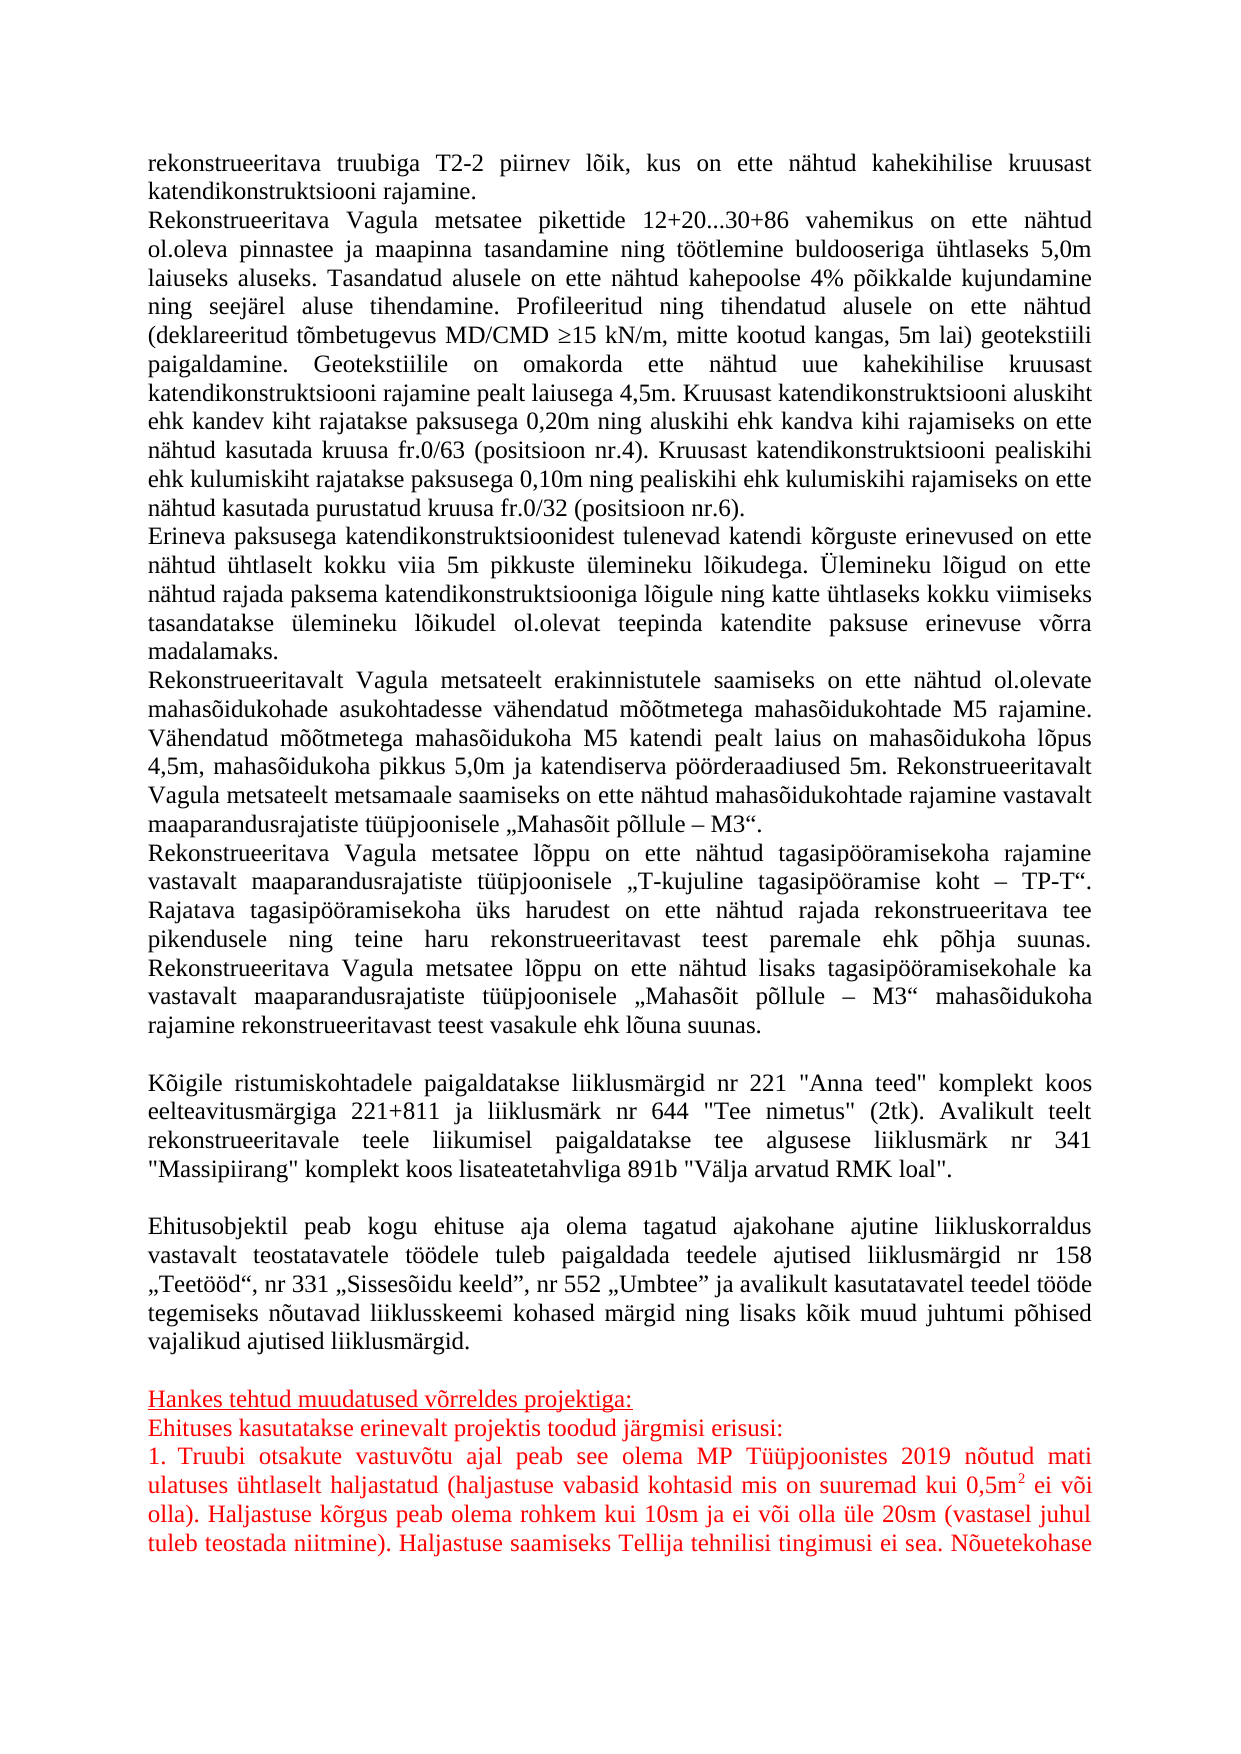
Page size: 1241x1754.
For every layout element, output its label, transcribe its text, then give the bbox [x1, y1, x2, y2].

text Rekonstrueeritava Vagula metsatee pikettide 12+20...30+86 vahemikus on ette nähtud ol.oleva pinnastee ja maapinna tasandamine ning töötlemine buldooseriga ühtlaseks 5,0m laiuseks aluseks. Tasandatud alusele on ette nähtud kahepoolse 4% põikkalde kujundamine ning seejärel aluse tihendamine. Profileeritud ning tihendatud alusele on ette nähtud (deklareeritud tõmbetugevus MD/CMD ≥15 kN/m, mitte kootud kangas, 5m lai) geotekstiili paigaldamine. Geotekstiilile on omakorda ette nähtud uue kahekihilise kruusast katendikonstruktsiooni rajamine pealt laiusega 4,5m. Kruusast katendikonstruktsiooni aluskiht ehk kandev kiht rajatakse paksusega 0,20m ning aluskihi ehk kandva kihi rajamiseks on ette nähtud kasutada kruusa fr.0/63 (positsioon nr.4). Kruusast katendikonstruktsiooni pealiskihi ehk kulumiskiht rajatakse paksusega 0,10m ning pealiskihi ehk kulumiskihi rajamiseks on ette nähtud kasutada purustatud kruusa fr.0/32 (positsioon nr.6). [148, 205, 1093, 521]
text Ehitusobjektil peab kogu ehituse aja olema tagatud ajakohane ajutine liikluskorraldus vastavalt teostatavatele töödele tuleb paigaldada teedele ajutised liiklusmärgid nr 158 „Teetööd“, nr 331 „Sissesõidu keeld”, nr 552 „Umbtee” ja avalikult kasutatavatel teedel tööde tegemiseks nõutavad liiklusskeemi kohased märgid ning lisaks kõik muud juhtumi põhised vajalikud ajutised liiklusmärgid. [148, 1211, 1093, 1355]
text Ehituses kasutatakse erinevalt projektis toodud järgmisi erisusi: [148, 1413, 1093, 1441]
text Rekonstrueeritavalt Vagula metsateelt erakinnistutele saamiseks on ette nähtud ol.olevate mahasõidukohade asukohtadesse vähendatud mõõtmetega mahasõidukohtade M5 rajamine. Vähendatud mõõtmetega mahasõidukoha M5 katendi pealt laius on mahasõidukoha lõpus 4,5m, mahasõidukoha pikkus 5,0m ja katendiserva pöörderaadiused 5m. Rekonstrueeritavalt Vagula metsateelt metsamaale saamiseks on ette nähtud mahasõidukohtade rajamine vastavalt maaparandusrajatiste tüüpjoonisele „Mahasõit põllule – M3“. [148, 665, 1093, 838]
text Erineva paksusega katendikonstruktsioonidest tulenevad katendi kõrguste erinevused on ette nähtud ühtlaselt kokku viia 5m pikkuste ülemineku lõikudega. Ülemineku lõigud on ette nähtud rajada paksema katendikonstruktsiooniga lõigule ning katte ühtlaseks kokku viimiseks tasandatakse ülemineku lõikudel ol.olevat teepinda katendite paksuse erinevuse võrra madalamaks. [148, 521, 1093, 665]
text Kõigile ristumiskohtadele paigaldatakse liiklusmärgid nr 221 "Anna teed" komplekt koos eelteavitusmärgiga 221+811 ja liiklusmärk nr 644 "Tee nimetus" (2tk). Avalikult teelt rekonstrueeritavale teele liikumisel paigaldatakse tee algusese liiklusmärk nr 341 "Massipiirang" komplekt koos lisateatetahvliga 891b "Välja arvatud RMK loal". [148, 1068, 1093, 1183]
text Hankes tehtud muudatused võrreldes projektiga: [148, 1384, 1093, 1413]
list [148, 1441, 1093, 1556]
text Rekonstrueeritava Vagula metsatee lõppu on ette nähtud tagasipööramisekoha rajamine vastavalt maaparandusrajatiste tüüpjoonisele „T-kujuline tagasipööramise koht – TP-T“. Rajatava tagasipööramisekoha üks harudest on ette nähtud rajada rekonstrueeritava tee pikendusele ning teine haru rekonstrueeritavast teest paremale ehk põhja suunas. Rekonstrueeritava Vagula metsatee lõppu on ette nähtud lisaks tagasipööramisekohale ka vastavalt maaparandusrajatiste tüüpjoonisele „Mahasõit põllule – M3“ mahasõidukoha rajamine rekonstrueeritavast teest vasakule ehk lõuna suunas. [148, 838, 1093, 1039]
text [148, 148, 1093, 205]
